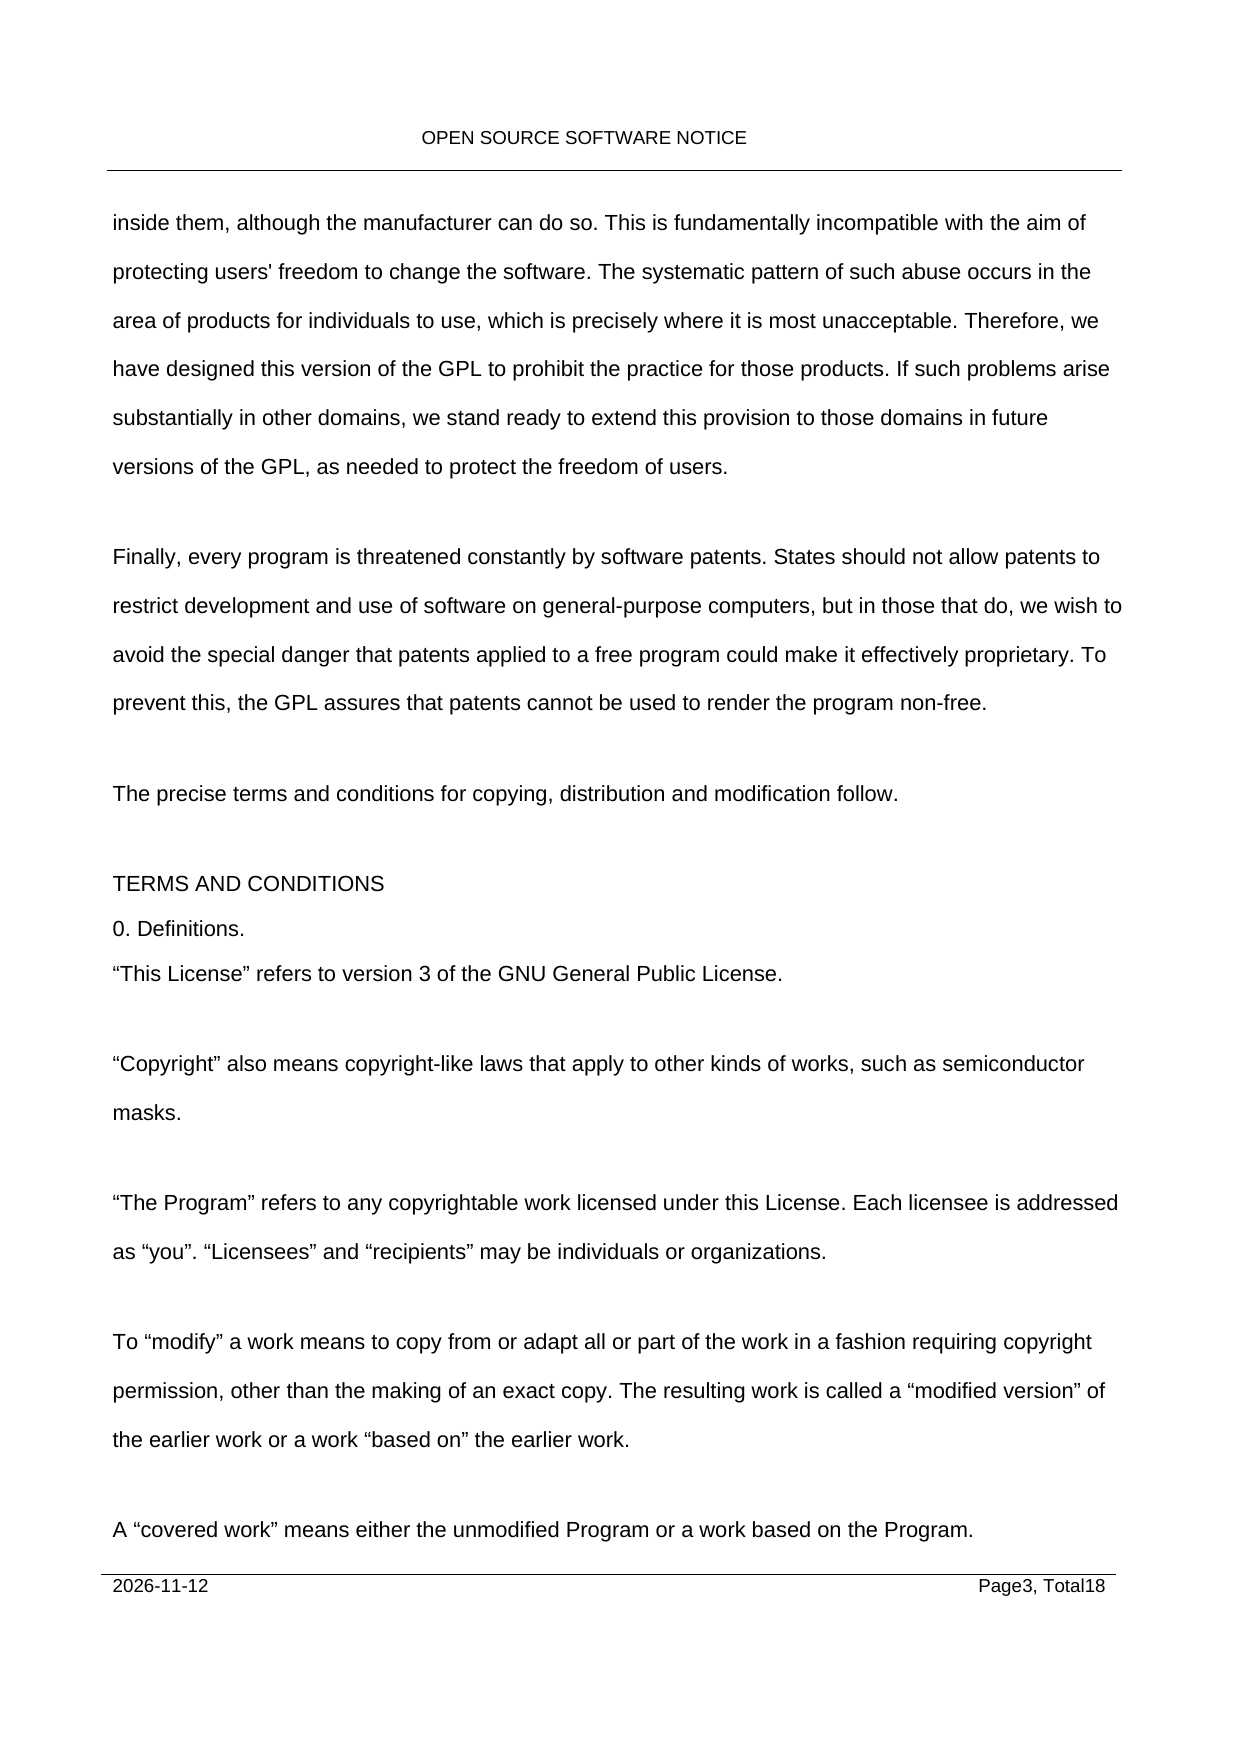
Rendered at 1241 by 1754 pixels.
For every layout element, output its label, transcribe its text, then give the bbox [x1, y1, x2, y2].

text Finally, every program is threatened constantly by software patents. States should not allow patents to restrict development and use of software on general-purpose computers, but in those that do, we wish to avoid the special danger that patents applied to a free program could make it effectively proprietary. To prevent this, the GPL assures that patents cannot be used to render the program non-free. [112, 540, 1128, 719]
text “The Program” refers to any copyrightable work licensed under this License. Each licensee is addressed as “you”. “Licensees” and “recipients” may be individuals or organizations. [112, 1186, 1128, 1268]
text 0. Definitions. [112, 912, 1128, 944]
text TERMS AND CONDITIONS [112, 867, 1128, 899]
text The precise terms and conditions for copying, distribution and modification follow. [112, 777, 1128, 809]
text “Copyright” also means copyright-like laws that apply to other kinds of works, such as semiconductor masks. [112, 1047, 1128, 1129]
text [112, 206, 1128, 483]
text “This License” refers to version 3 of the GNU General Public License. [112, 957, 1128, 990]
text To “modify” a work means to copy from or adapt all or part of the work in a fashion requiring copyright permission, other than the making of an exact copy. The resulting work is called a “modified version” of the earlier work or a work “based on” the earlier work. [112, 1325, 1128, 1455]
text A “covered work” means either the unmodified Program or a work based on the Program. [112, 1513, 1128, 1546]
